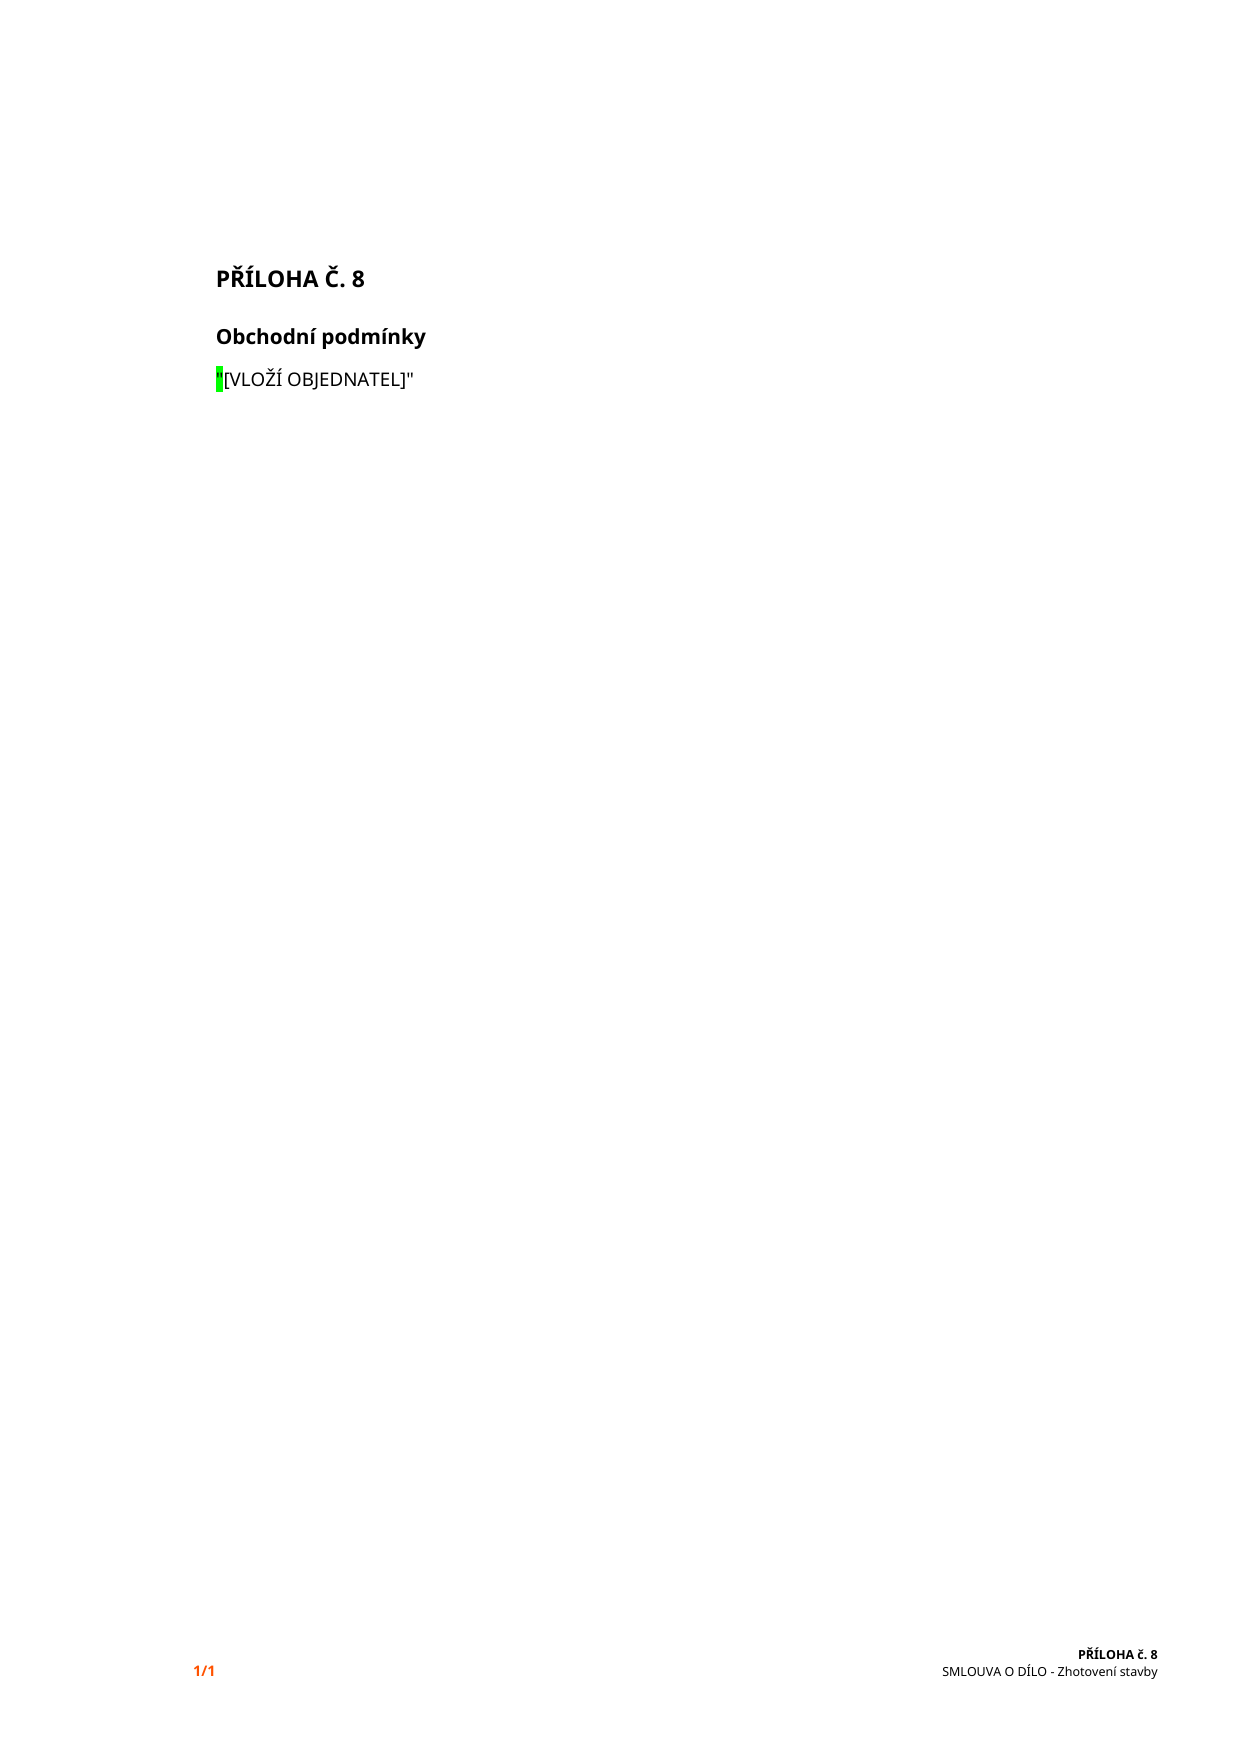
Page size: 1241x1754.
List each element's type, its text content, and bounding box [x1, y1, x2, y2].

text Obchodní podmínky [216, 322, 1093, 351]
text Příloha č. 8 [216, 263, 1093, 294]
